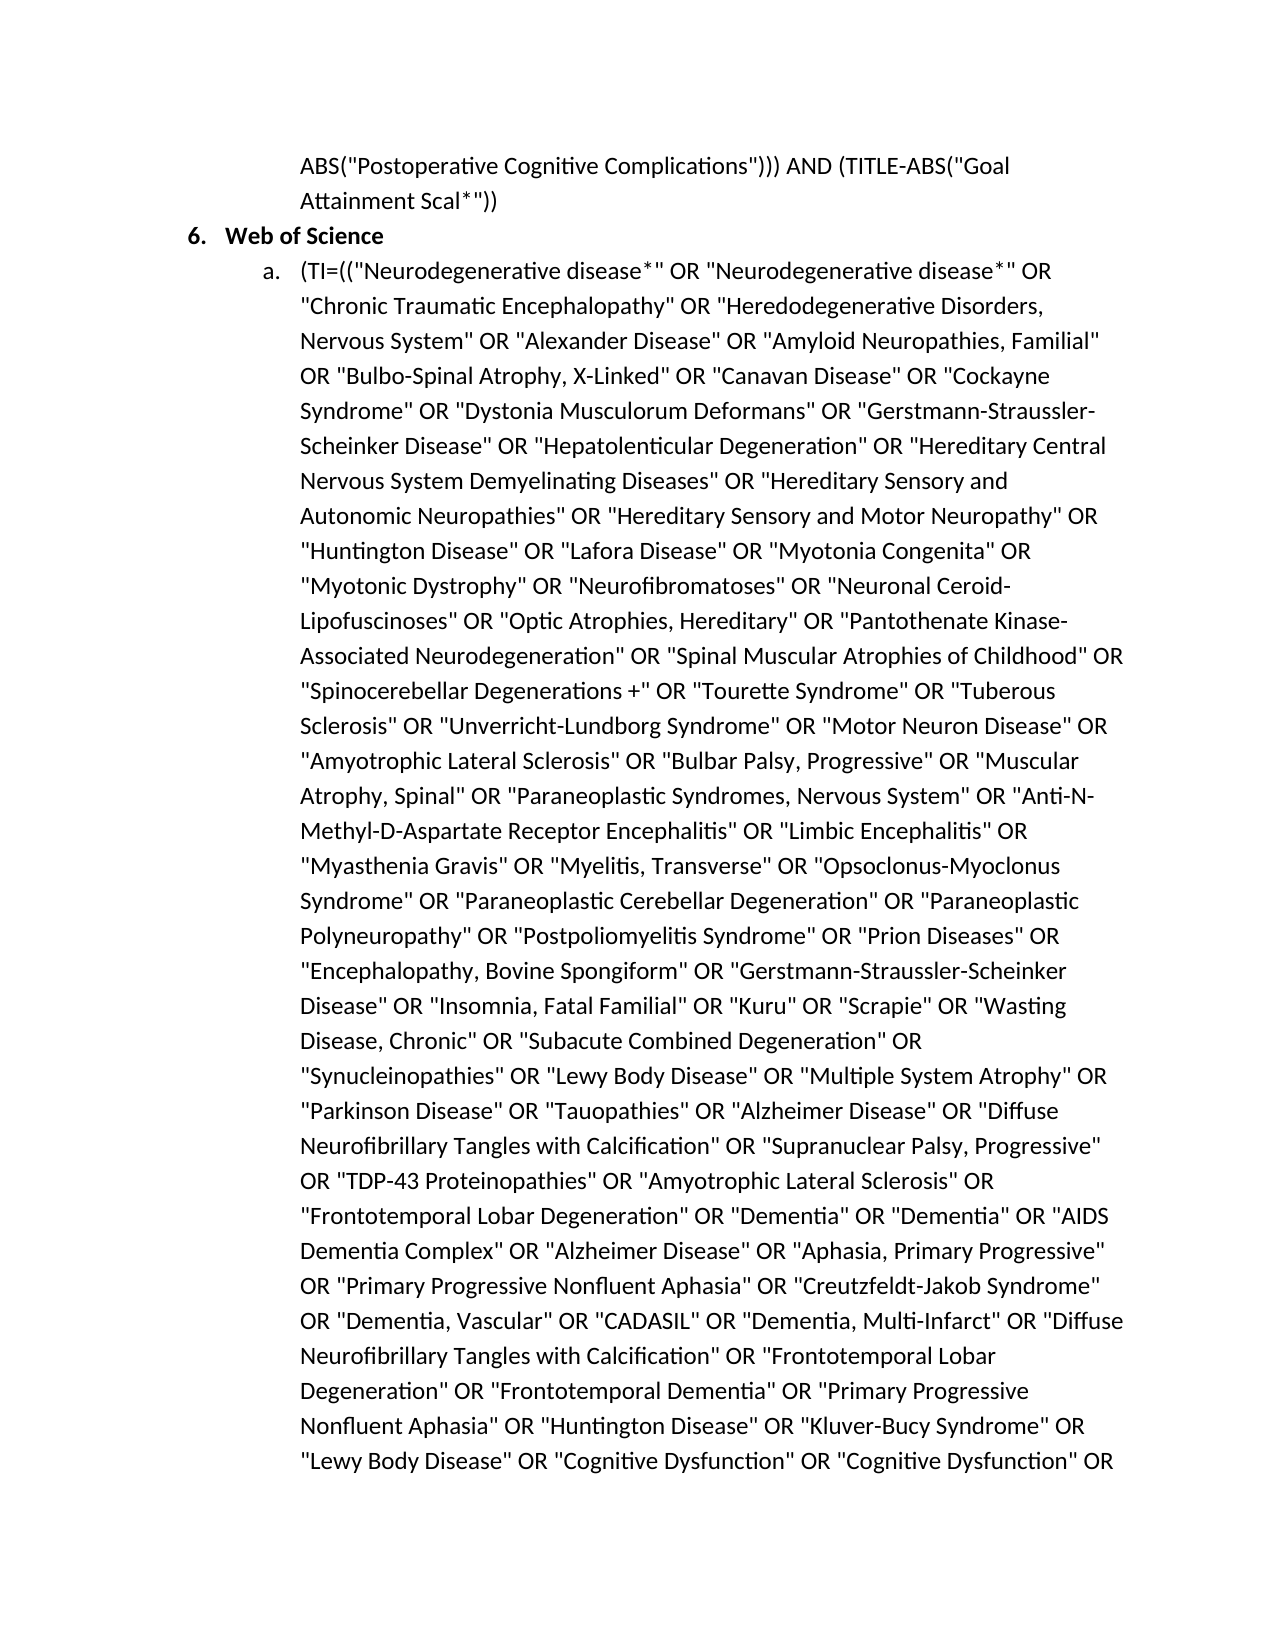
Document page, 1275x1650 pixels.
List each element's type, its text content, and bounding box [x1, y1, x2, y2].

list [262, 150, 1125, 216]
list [262, 255, 1125, 1476]
list Web of Science [187, 220, 1125, 251]
